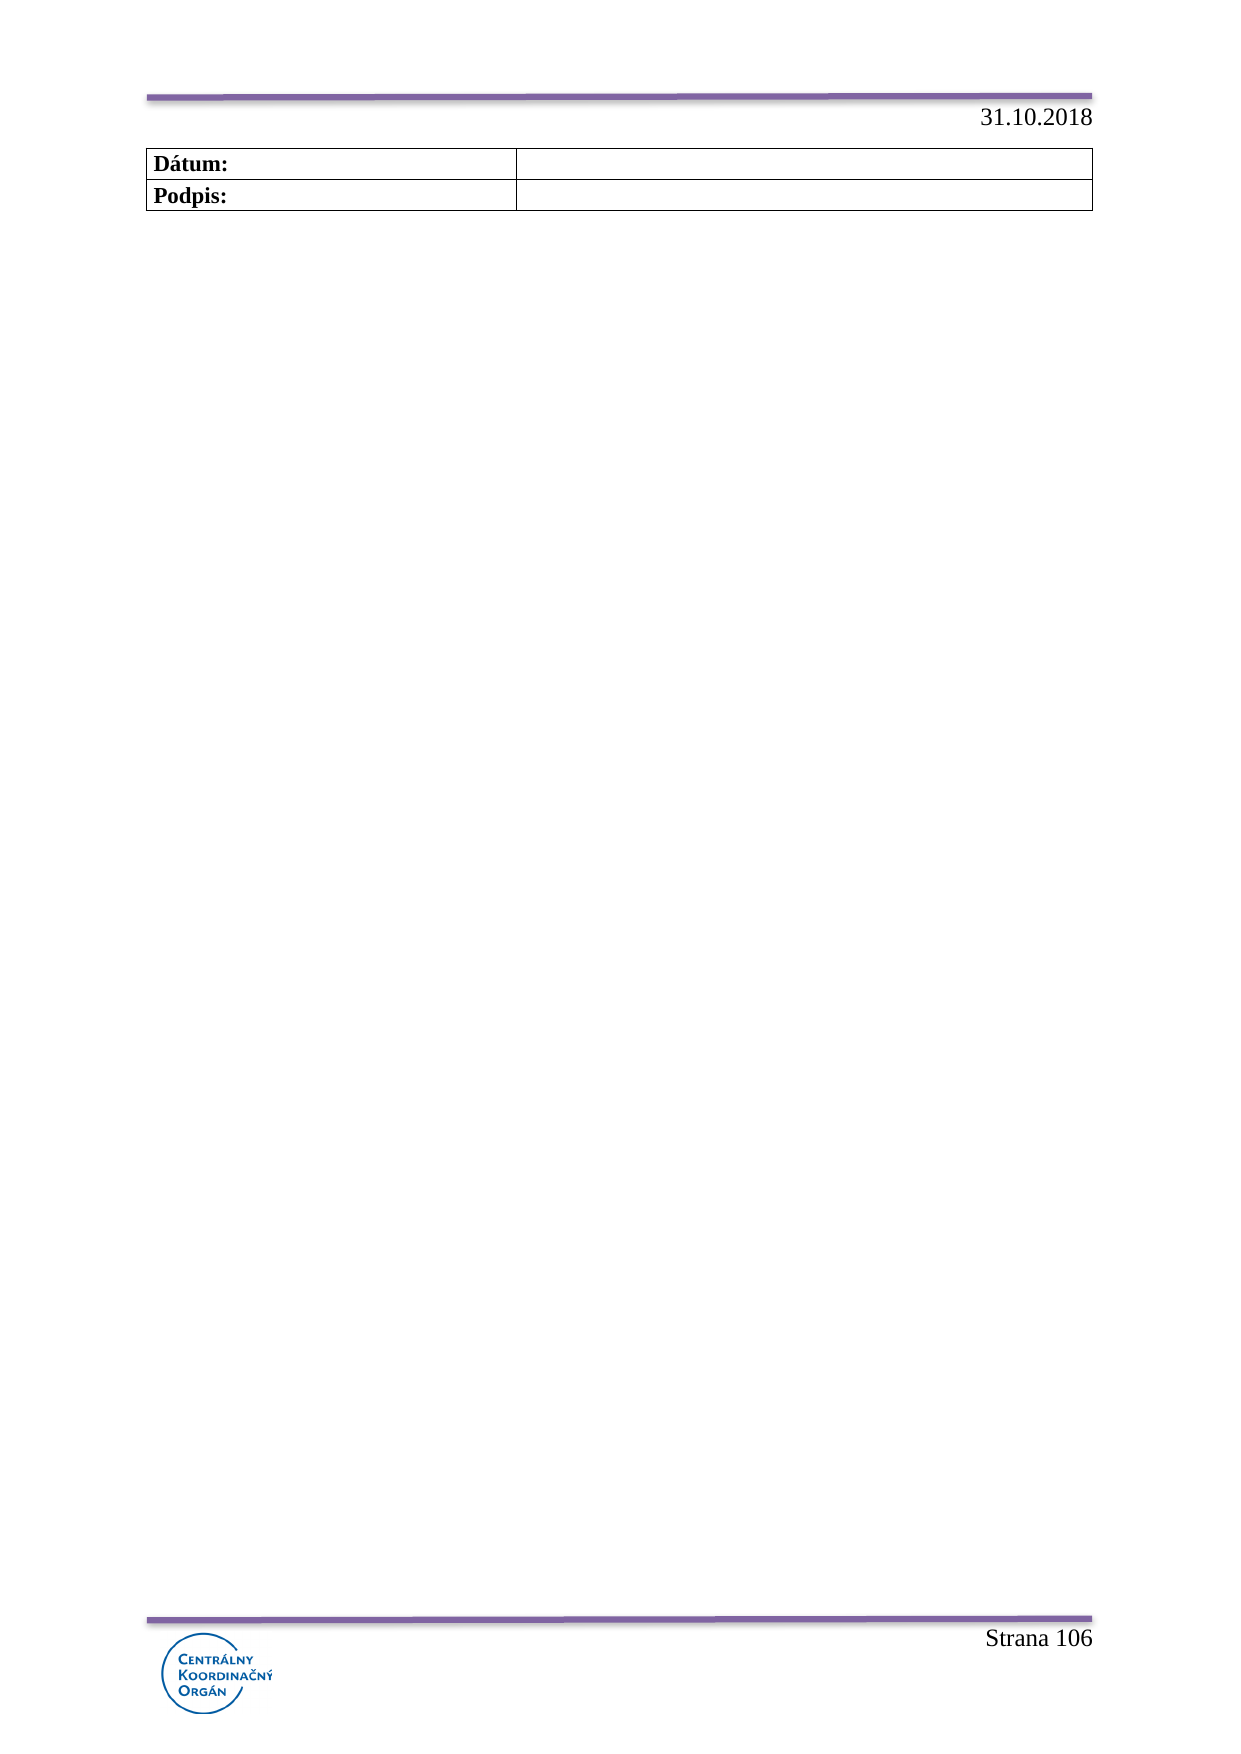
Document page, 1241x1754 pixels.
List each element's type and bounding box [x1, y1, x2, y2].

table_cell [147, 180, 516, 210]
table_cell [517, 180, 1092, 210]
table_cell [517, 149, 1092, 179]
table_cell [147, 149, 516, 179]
picture [159, 1631, 272, 1713]
